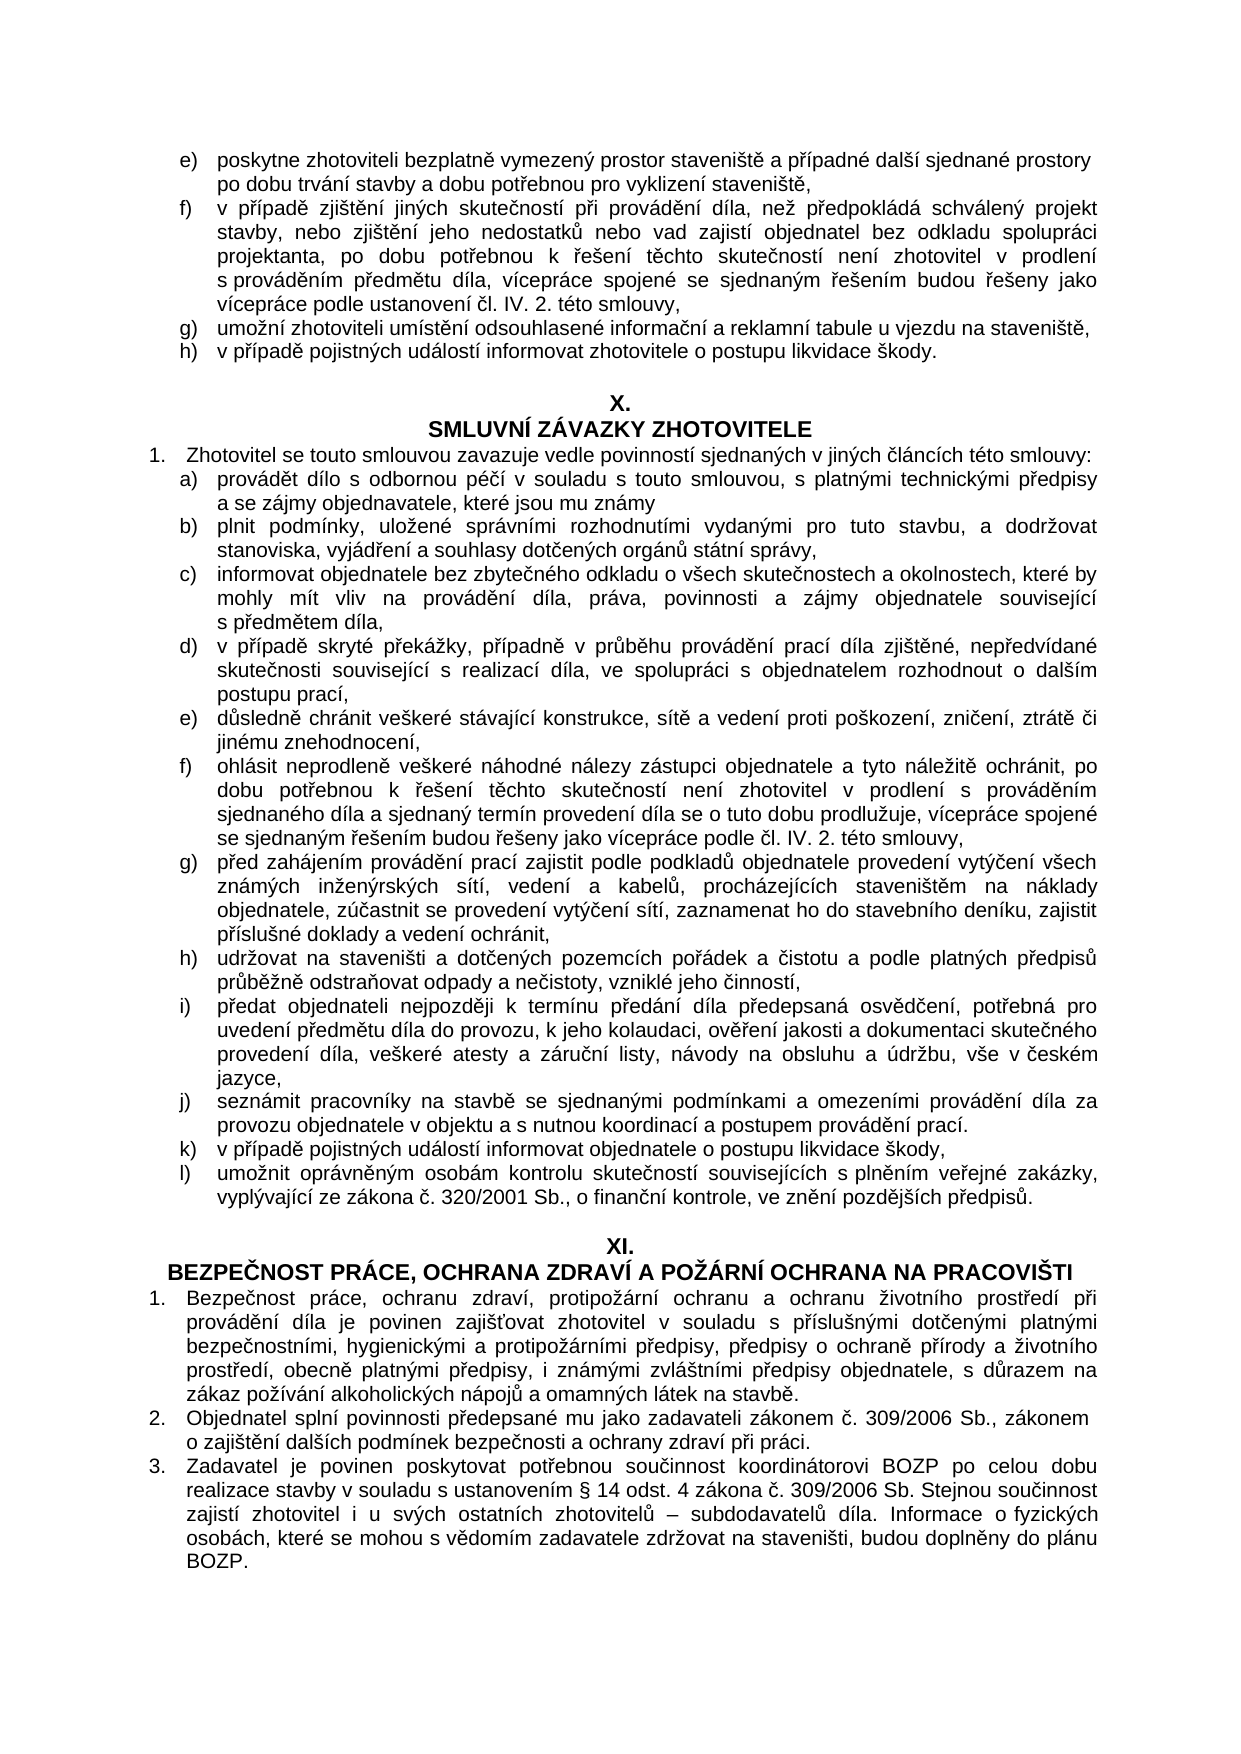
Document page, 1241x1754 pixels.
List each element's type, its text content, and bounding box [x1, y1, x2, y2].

list poskytne zhotoviteli bezplatně vymezený prostor staveniště a případné další sjednané prostory po dobu trvání stavby a dobu potřebnou pro vyklizení staveniště, [179, 148, 1098, 196]
list informovat objednatele bez zbytečného odkladu o všech skutečnostech a okolnostech, které by mohly mít vliv na provádění díla, práva, povinnosti a zájmy objednatele související s předmětem díla, [179, 562, 1098, 634]
list Bezpečnost práce, ochranu zdraví, protipožární ochranu a ochranu životního prostředí při provádění díla je povinen zajišťovat zhotovitel v souladu s příslušnými dotčenými platnými bezpečnostními, hygienickými a protipožárními předpisy, předpisy o ochraně přírody a životního prostředí, obecně platnými předpisy, i známými zvláštními předpisy objednatele, s důrazem na zákaz požívání alkoholických nápojů a omamných látek na stavbě. [149, 1286, 1098, 1406]
list provádět dílo s odbornou péčí v souladu s touto smlouvou, s platnými technickými předpisy a se zájmy objednavatele, které jsou mu známy [179, 466, 1098, 514]
list předat objednateli nejpozději k termínu předání díla předepsaná osvědčení, potřebná pro uvedení předmětu díla do provozu, k jeho kolaudaci, ověření jakosti a dokumentaci skutečného provedení díla, veškeré atesty a záruční listy, návody na obsluhu a údržbu, vše v českém jazyce, [179, 993, 1098, 1089]
list ohlásit neprodleně veškeré náhodné nálezy zástupci objednatele a tyto náležitě ochránit, po dobu potřebnou k řešení těchto skutečností není zhotovitel v prodlení s prováděním sjednaného díla a sjednaný termín provedení díla se o tuto dobu prodlužuje, vícepráce spojené se sjednaným řešením budou řešeny jako vícepráce podle čl. IV. 2. této smlouvy, [179, 754, 1098, 850]
list v případě zjištění jiných skutečností při provádění díla, než předpokládá schválený projekt stavby, nebo zjištění jeho nedostatků nebo vad zajistí objednatel bez odkladu spolupráci projektanta, po dobu potřebnou k řešení těchto skutečností není zhotovitel v prodlení s prováděním předmětu díla, vícepráce spojené se sjednaným řešením budou řešeny jako vícepráce podle ustanovení čl. IV. 2. této smlouvy, [179, 196, 1098, 315]
text X. [142, 390, 1098, 416]
list Objednatel splní povinnosti předepsané mu jako zadavateli zákonem č. 309/2006 Sb., zákonem o zajištění dalších podmínek bezpečnosti a ochrany zdraví při práci. [149, 1406, 1098, 1453]
list plnit podmínky, uložené správními rozhodnutími vydanými pro tuto stavbu, a dodržovat stanoviska, vyjádření a souhlasy dotčených orgánů státní správy, [179, 514, 1098, 562]
list seznámit pracovníky na stavbě se sjednanými podmínkami a omezeními provádění díla za provozu objednatele v objektu a s nutnou koordinací a postupem provádění prací. [179, 1089, 1098, 1137]
list v případě pojistných událostí informovat objednatele o postupu likvidace škody, [179, 1137, 1098, 1161]
list důsledně chránit veškeré stávající konstrukce, sítě a vedení proti poškození, zničení, ztrátě či jinému znehodnocení, [179, 706, 1098, 754]
list Zadavatel je povinen poskytovat potřebnou součinnost koordinátorovi BOZP po celou dobu realizace stavby v souladu s ustanovením § 14 odst. 4 zákona č. 309/2006 Sb. Stejnou součinnost zajistí zhotovitel i u svých ostatních zhotovitelů – subdodavatelů díla. Informace o fyzických osobách, které se mohou s vědomím zadavatele zdržovat na staveništi, budou doplněny do plánu BOZP. [149, 1453, 1098, 1573]
text XI. [142, 1233, 1098, 1259]
list umožní zhotoviteli umístění odsouhlasené informační a reklamní tabule u vjezdu na staveniště, [179, 315, 1098, 339]
list v případě pojistných událostí informovat zhotovitele o postupu likvidace škody. [179, 339, 1098, 363]
list Zhotovitel se touto smlouvou zavazuje vedle povinností sjednaných v jiných článcích této smlouvy: [149, 442, 1098, 466]
text SMLUVNÍ ZÁVAZKY ZHOTOVITELE [142, 416, 1098, 442]
list umožnit oprávněným osobám kontrolu skutečností souvisejících s plněním veřejné zakázky, vyplývající ze zákona č. 320/2001 Sb., o finanční kontrole, ve znění pozdějších předpisů. [179, 1161, 1098, 1209]
list udržovat na staveništi a dotčených pozemcích pořádek a čistotu a podle platných předpisů průběžně odstraňovat odpady a nečistoty, vzniklé jeho činností, [179, 946, 1098, 993]
text BEZPEČNOST PRÁCE, OCHRANA ZDRAVÍ A POŽÁRNÍ OCHRANA NA PRACOVIŠTI [142, 1259, 1098, 1286]
list před zahájením provádění prací zajistit podle podkladů objednatele provedení vytýčení všech známých inženýrských sítí, vedení a kabelů, procházejících staveništěm na náklady objednatele, zúčastnit se provedení vytýčení sítí, zaznamenat ho do stavebního deníku, zajistit příslušné doklady a vedení ochránit, [179, 850, 1098, 946]
list v případě skryté překážky, případně v průběhu provádění prací díla zjištěné, nepředvídané skutečnosti související s realizací díla, ve spolupráci s objednatelem rozhodnout o dalším postupu prací, [179, 634, 1098, 706]
